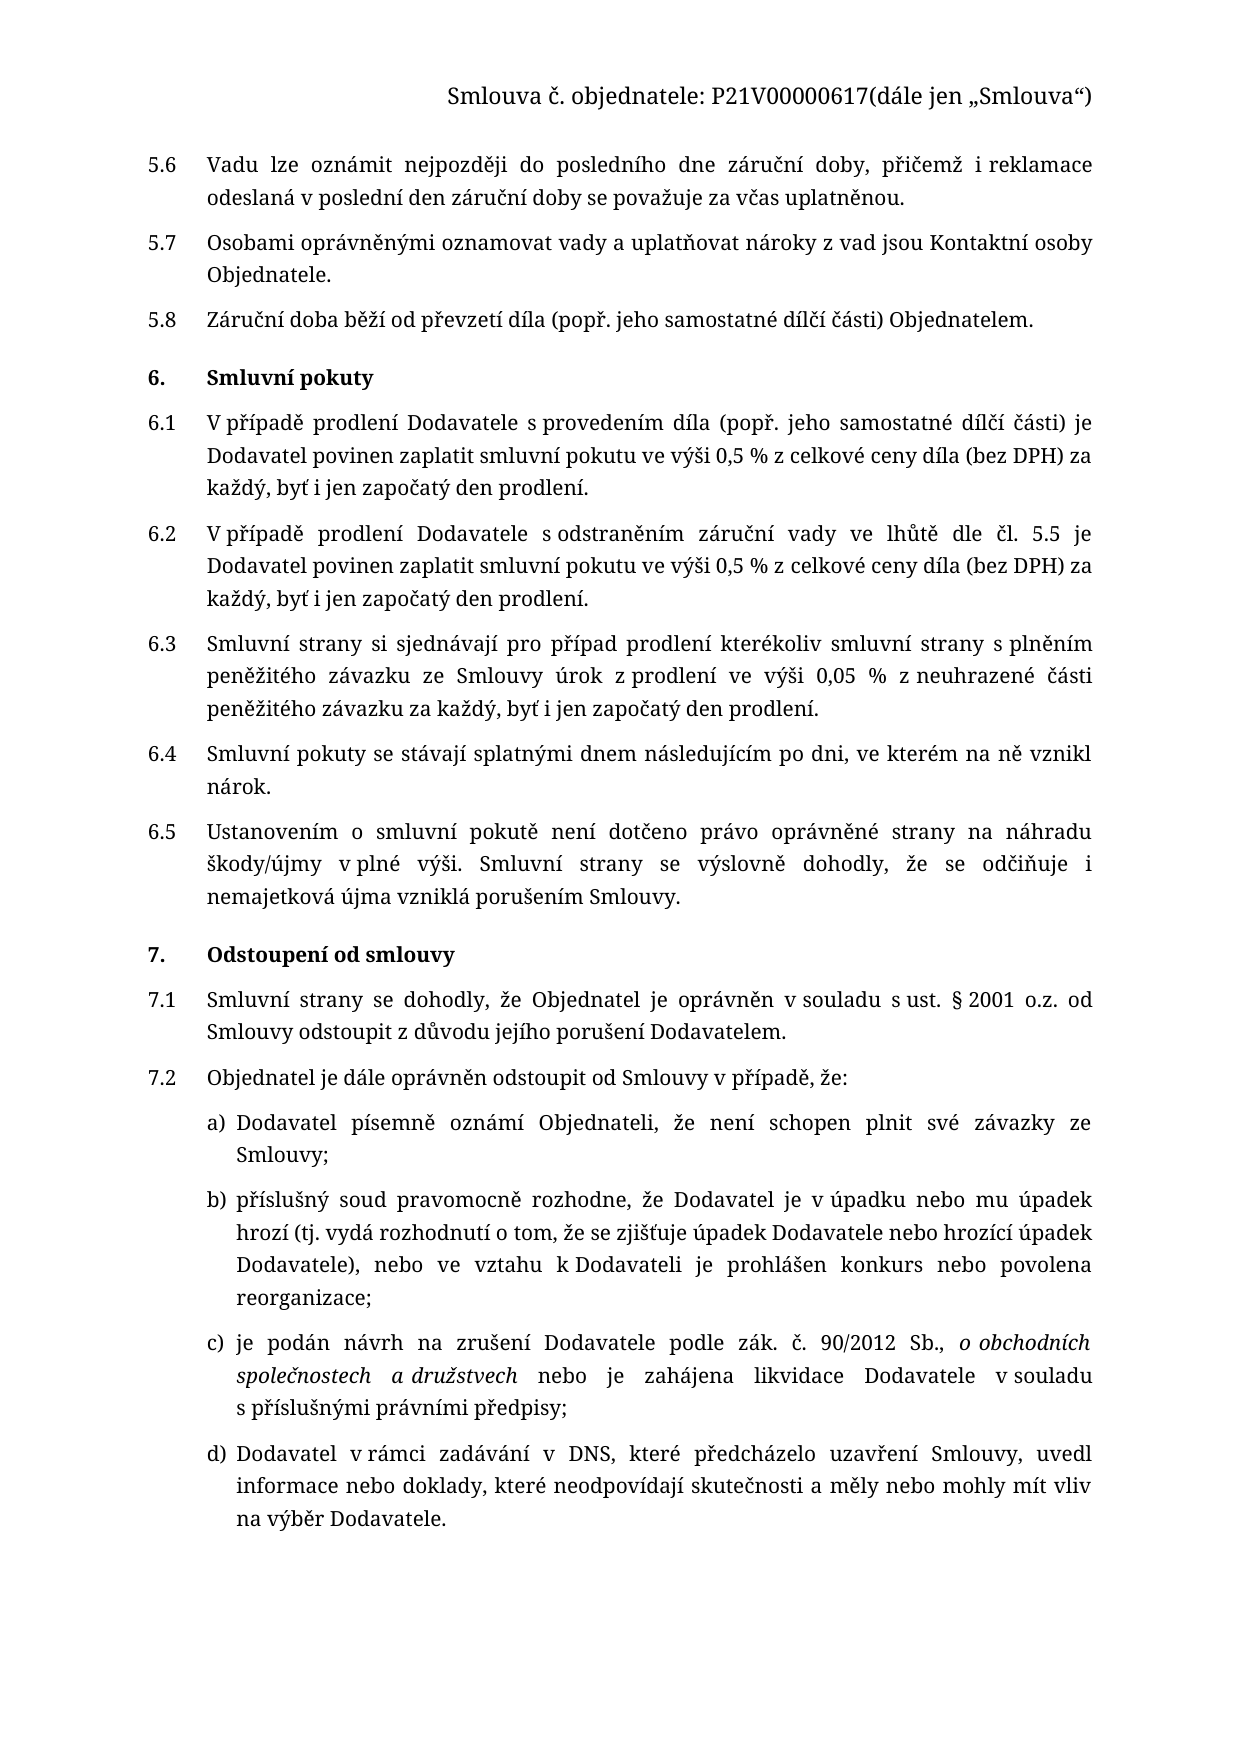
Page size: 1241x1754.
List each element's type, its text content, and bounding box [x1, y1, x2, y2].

list Dodavatel písemně oznámí Objednateli, že není schopen plnit své závazky ze Smlouvy; [207, 1108, 1093, 1169]
list Dodavatel v rámci zadávání v DNS, které předcházelo uzavření Smlouvy, uvedl informace nebo doklady, které neodpovídají skutečnosti a měly nebo mohly mít vliv na výběr Dodavatele. [207, 1439, 1093, 1532]
list V případě prodlení Dodavatele s provedením díla (popř. jeho samostatné dílčí části) je Dodavatel povinen zaplatit smluvní pokutu ve výši 0,5 % z celkové ceny díla (bez DPH) za každý, byť i jen započatý den prodlení. [148, 408, 1093, 502]
list Vadu lze oznámit nejpozději do posledního dne záruční doby, přičemž i reklamace odeslaná v poslední den záruční doby se považuje za včas uplatněnou. [148, 150, 1093, 211]
list Osobami oprávněnými oznamovat vady a uplatňovat nároky z vad jsou Kontaktní osoby Objednatele. [148, 228, 1093, 289]
list Ustanovením o smluvní pokutě není dotčeno právo oprávněné strany na náhradu škody/újmy v plné výši. Smluvní strany se výslovně dohodly, že se odčiňuje i nemajetková újma vzniklá porušením Smlouvy. [148, 817, 1093, 911]
list Záruční doba běží od převzetí díla (popř. jeho samostatné dílčí části) Objednatelem. [148, 306, 1093, 334]
list Objednatel je dále oprávněn odstoupit od Smlouvy v případě, že: [148, 1063, 1093, 1091]
list je podán návrh na zrušení Dodavatele podle zák. č. 90/2012 Sb., o obchodních společnostech a družstvech nebo je zahájena likvidace Dodavatele v souladu s příslušnými právními předpisy; [207, 1328, 1093, 1422]
list příslušný soud pravomocně rozhodne, že Dodavatel je v úpadku nebo mu úpadek hrozí (tj. vydá rozhodnutí o tom, že se zjišťuje úpadek Dodavatele nebo hrozící úpadek Dodavatele), nebo ve vztahu k Dodavateli je prohlášen konkurs nebo povolena reorganizace; [207, 1185, 1093, 1312]
list Smluvní strany se dohodly, že Objednatel je oprávněn v souladu s ust. § 2001 o.z. od Smlouvy odstoupit z důvodu jejího porušení Dodavatelem. [148, 985, 1093, 1046]
list Smluvní pokuty [148, 363, 1093, 392]
list V případě prodlení Dodavatele s odstraněním záruční vady ve lhůtě dle čl. 5.5 je Dodavatel povinen zaplatit smluvní pokutu ve výši 0,5 % z celkové ceny díla (bez DPH) za každý, byť i jen započatý den prodlení. [148, 519, 1093, 612]
list Smluvní pokuty se stávají splatnými dnem následujícím po dni, ve kterém na ně vznikl nárok. [148, 739, 1093, 800]
list Odstoupení od smlouvy [148, 940, 1093, 968]
list Smluvní strany si sjednávají pro případ prodlení kterékoliv smluvní strany s plněním peněžitého závazku ze Smlouvy úrok z prodlení ve výši 0,05 % z neuhrazené části peněžitého závazku za každý, byť i jen započatý den prodlení. [148, 629, 1093, 723]
